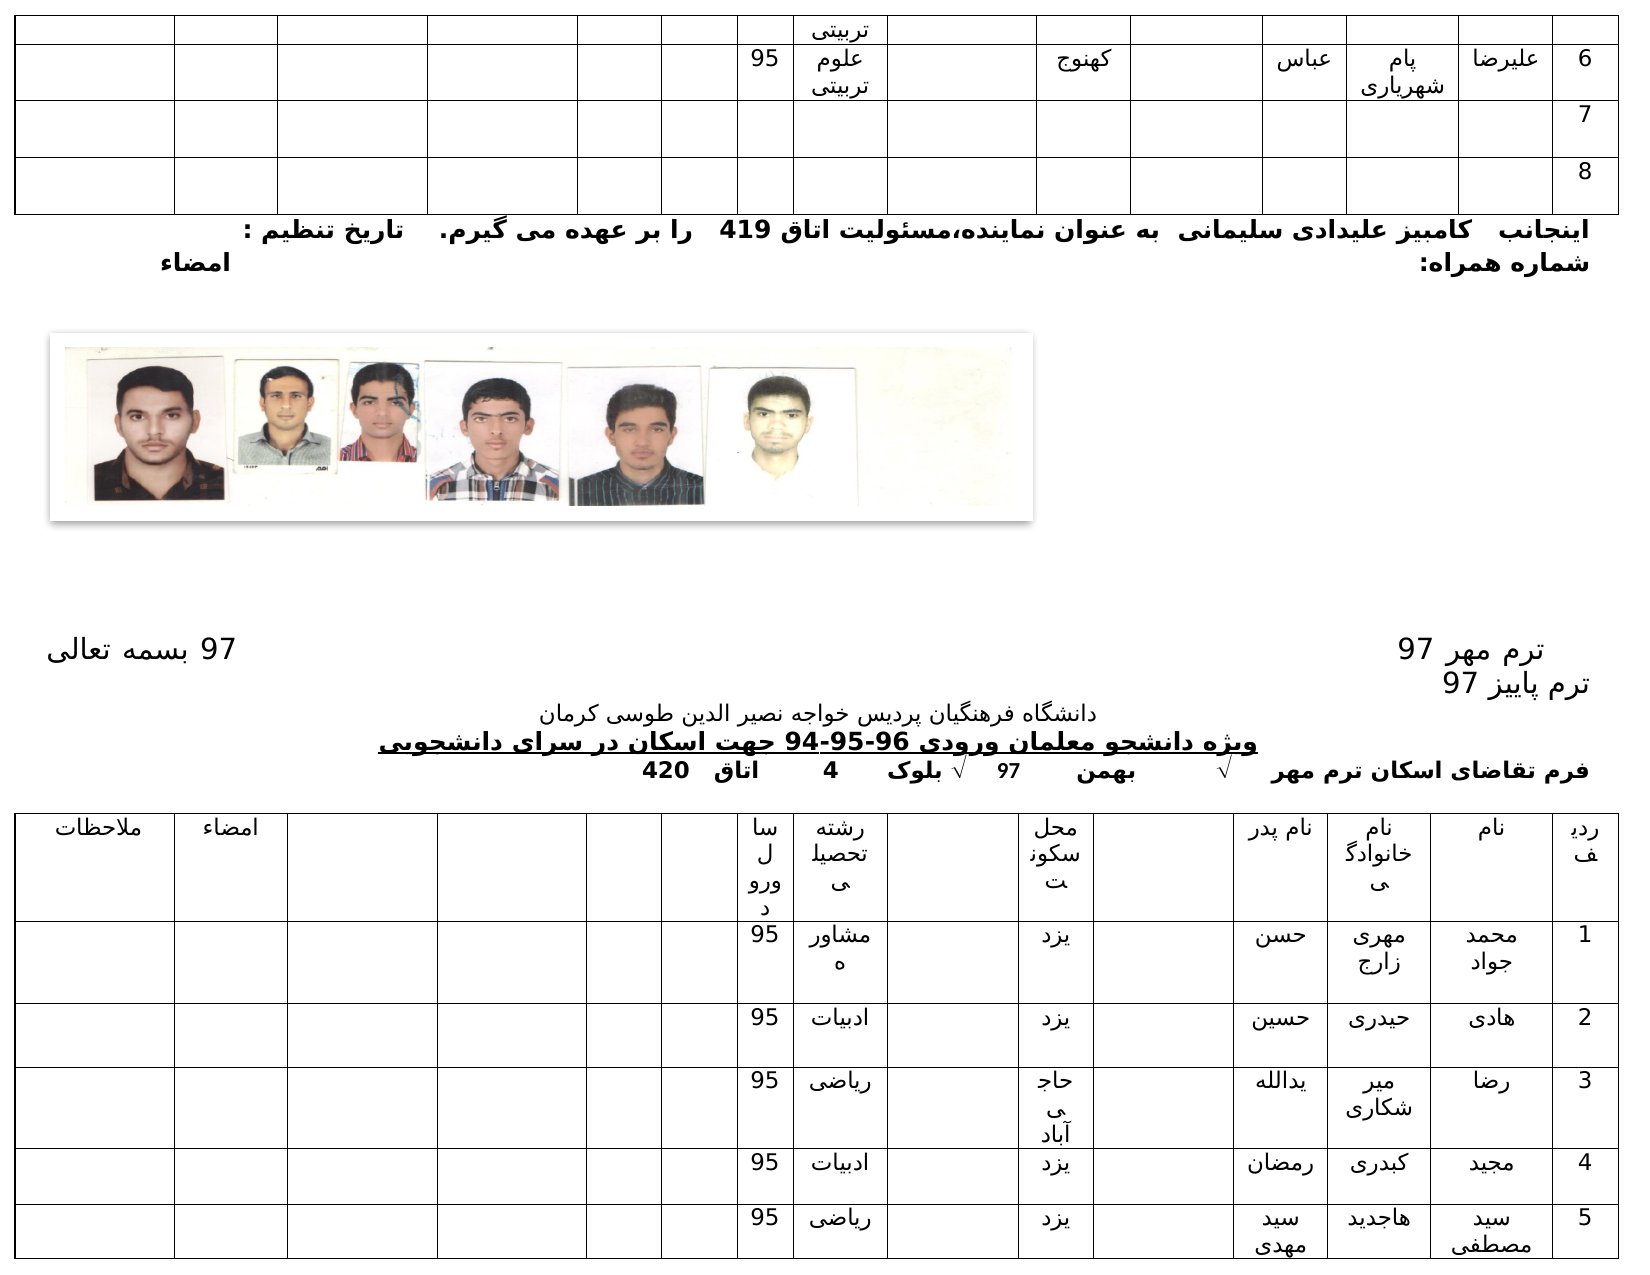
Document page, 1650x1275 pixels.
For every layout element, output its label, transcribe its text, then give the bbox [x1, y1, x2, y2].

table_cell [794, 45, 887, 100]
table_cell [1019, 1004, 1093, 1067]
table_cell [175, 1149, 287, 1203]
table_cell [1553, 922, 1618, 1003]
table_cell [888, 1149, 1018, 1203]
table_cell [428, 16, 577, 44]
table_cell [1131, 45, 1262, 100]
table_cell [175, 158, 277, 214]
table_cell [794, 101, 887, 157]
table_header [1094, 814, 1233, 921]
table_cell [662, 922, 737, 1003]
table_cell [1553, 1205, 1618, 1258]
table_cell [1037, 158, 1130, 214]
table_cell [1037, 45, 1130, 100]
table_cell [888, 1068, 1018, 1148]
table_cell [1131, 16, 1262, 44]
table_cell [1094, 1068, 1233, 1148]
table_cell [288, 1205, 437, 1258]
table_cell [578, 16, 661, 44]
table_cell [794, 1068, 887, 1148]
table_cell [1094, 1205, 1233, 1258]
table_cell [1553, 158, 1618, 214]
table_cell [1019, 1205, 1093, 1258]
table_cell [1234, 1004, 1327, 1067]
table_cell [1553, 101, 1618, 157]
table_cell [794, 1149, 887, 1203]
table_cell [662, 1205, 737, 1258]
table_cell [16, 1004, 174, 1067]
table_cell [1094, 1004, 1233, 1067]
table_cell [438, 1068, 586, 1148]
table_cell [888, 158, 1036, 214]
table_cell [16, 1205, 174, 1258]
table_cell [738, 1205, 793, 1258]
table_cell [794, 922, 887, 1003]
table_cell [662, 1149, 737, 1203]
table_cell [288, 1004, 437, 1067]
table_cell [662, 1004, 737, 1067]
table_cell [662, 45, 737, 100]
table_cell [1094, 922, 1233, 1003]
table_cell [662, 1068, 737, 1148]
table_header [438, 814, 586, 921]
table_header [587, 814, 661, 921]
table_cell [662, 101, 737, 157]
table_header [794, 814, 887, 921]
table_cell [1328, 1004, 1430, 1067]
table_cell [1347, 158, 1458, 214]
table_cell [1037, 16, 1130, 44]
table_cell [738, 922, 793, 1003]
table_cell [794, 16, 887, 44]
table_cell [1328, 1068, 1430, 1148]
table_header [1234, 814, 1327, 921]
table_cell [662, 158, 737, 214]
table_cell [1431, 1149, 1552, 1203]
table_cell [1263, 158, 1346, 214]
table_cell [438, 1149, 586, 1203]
text ویژه دانشجو معلمان ورودی 96-95-94 جهت اسکان در سرای دانشجویی [46, 727, 1590, 756]
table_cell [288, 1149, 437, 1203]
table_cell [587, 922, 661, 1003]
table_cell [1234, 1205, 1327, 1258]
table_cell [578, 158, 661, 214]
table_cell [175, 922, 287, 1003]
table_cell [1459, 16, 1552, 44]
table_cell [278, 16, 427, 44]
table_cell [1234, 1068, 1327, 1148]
text اینجانب کامبیز علیدادی سلیمانی به عنوان نماینده،مسئولیت اتاق 419 را بر عهده می گیرم. تاریخ تنظیم : شماره همراه: امضاء [46, 215, 1590, 278]
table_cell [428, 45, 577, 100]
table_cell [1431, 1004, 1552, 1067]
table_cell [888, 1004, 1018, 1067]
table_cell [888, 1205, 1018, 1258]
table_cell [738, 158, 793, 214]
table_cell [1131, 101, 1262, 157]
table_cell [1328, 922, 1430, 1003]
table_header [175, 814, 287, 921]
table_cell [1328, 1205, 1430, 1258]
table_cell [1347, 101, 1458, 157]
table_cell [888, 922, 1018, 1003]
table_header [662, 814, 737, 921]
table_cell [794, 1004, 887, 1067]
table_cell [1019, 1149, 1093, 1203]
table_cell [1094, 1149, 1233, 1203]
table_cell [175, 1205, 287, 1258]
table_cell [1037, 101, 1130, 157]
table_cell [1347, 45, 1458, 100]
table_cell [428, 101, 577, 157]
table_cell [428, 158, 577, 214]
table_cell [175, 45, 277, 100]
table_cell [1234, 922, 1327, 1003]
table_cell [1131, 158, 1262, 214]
text دانشگاه فرهنگیان پردیس خواجه نصیر الدین طوسی کرمان [46, 700, 1590, 727]
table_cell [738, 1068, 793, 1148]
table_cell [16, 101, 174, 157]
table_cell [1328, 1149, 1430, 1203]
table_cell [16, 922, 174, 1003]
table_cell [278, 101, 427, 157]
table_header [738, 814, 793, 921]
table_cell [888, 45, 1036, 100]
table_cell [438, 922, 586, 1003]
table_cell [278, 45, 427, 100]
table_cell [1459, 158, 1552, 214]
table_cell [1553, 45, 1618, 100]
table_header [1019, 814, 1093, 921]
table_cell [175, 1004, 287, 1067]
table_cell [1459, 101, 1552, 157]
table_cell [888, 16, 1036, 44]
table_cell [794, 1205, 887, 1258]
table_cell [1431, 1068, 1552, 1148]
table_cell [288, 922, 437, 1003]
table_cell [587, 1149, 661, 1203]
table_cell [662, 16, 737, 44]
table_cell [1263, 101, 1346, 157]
text ترم مهر 97 97 بسمه تعالی ترم پاییز 97 [46, 632, 1590, 700]
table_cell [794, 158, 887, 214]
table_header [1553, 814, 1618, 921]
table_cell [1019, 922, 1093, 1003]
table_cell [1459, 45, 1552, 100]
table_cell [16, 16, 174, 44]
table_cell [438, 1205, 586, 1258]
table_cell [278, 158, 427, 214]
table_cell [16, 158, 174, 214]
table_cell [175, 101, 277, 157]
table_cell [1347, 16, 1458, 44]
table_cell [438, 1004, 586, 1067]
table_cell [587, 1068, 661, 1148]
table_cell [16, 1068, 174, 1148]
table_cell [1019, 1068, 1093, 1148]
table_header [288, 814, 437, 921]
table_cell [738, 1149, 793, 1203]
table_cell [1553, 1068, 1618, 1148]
picture [65, 347, 1018, 506]
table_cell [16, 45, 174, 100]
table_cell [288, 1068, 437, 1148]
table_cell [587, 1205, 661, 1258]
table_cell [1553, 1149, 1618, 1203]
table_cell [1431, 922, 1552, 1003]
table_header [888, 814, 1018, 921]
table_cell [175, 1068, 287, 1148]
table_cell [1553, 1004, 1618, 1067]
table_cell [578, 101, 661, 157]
text فرم تقاضای اسکان ترم مهر بهمن 97 بلوک 4 اتاق 420 [46, 756, 1590, 785]
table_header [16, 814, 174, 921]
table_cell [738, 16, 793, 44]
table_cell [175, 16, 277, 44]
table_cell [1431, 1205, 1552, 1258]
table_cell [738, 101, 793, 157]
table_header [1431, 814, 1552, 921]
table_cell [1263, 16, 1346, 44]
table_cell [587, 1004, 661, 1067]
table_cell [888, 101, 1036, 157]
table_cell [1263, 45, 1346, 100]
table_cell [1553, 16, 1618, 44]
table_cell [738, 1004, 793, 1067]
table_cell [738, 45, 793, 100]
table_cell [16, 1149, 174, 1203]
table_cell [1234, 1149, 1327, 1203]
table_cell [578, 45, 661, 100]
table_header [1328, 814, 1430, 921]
